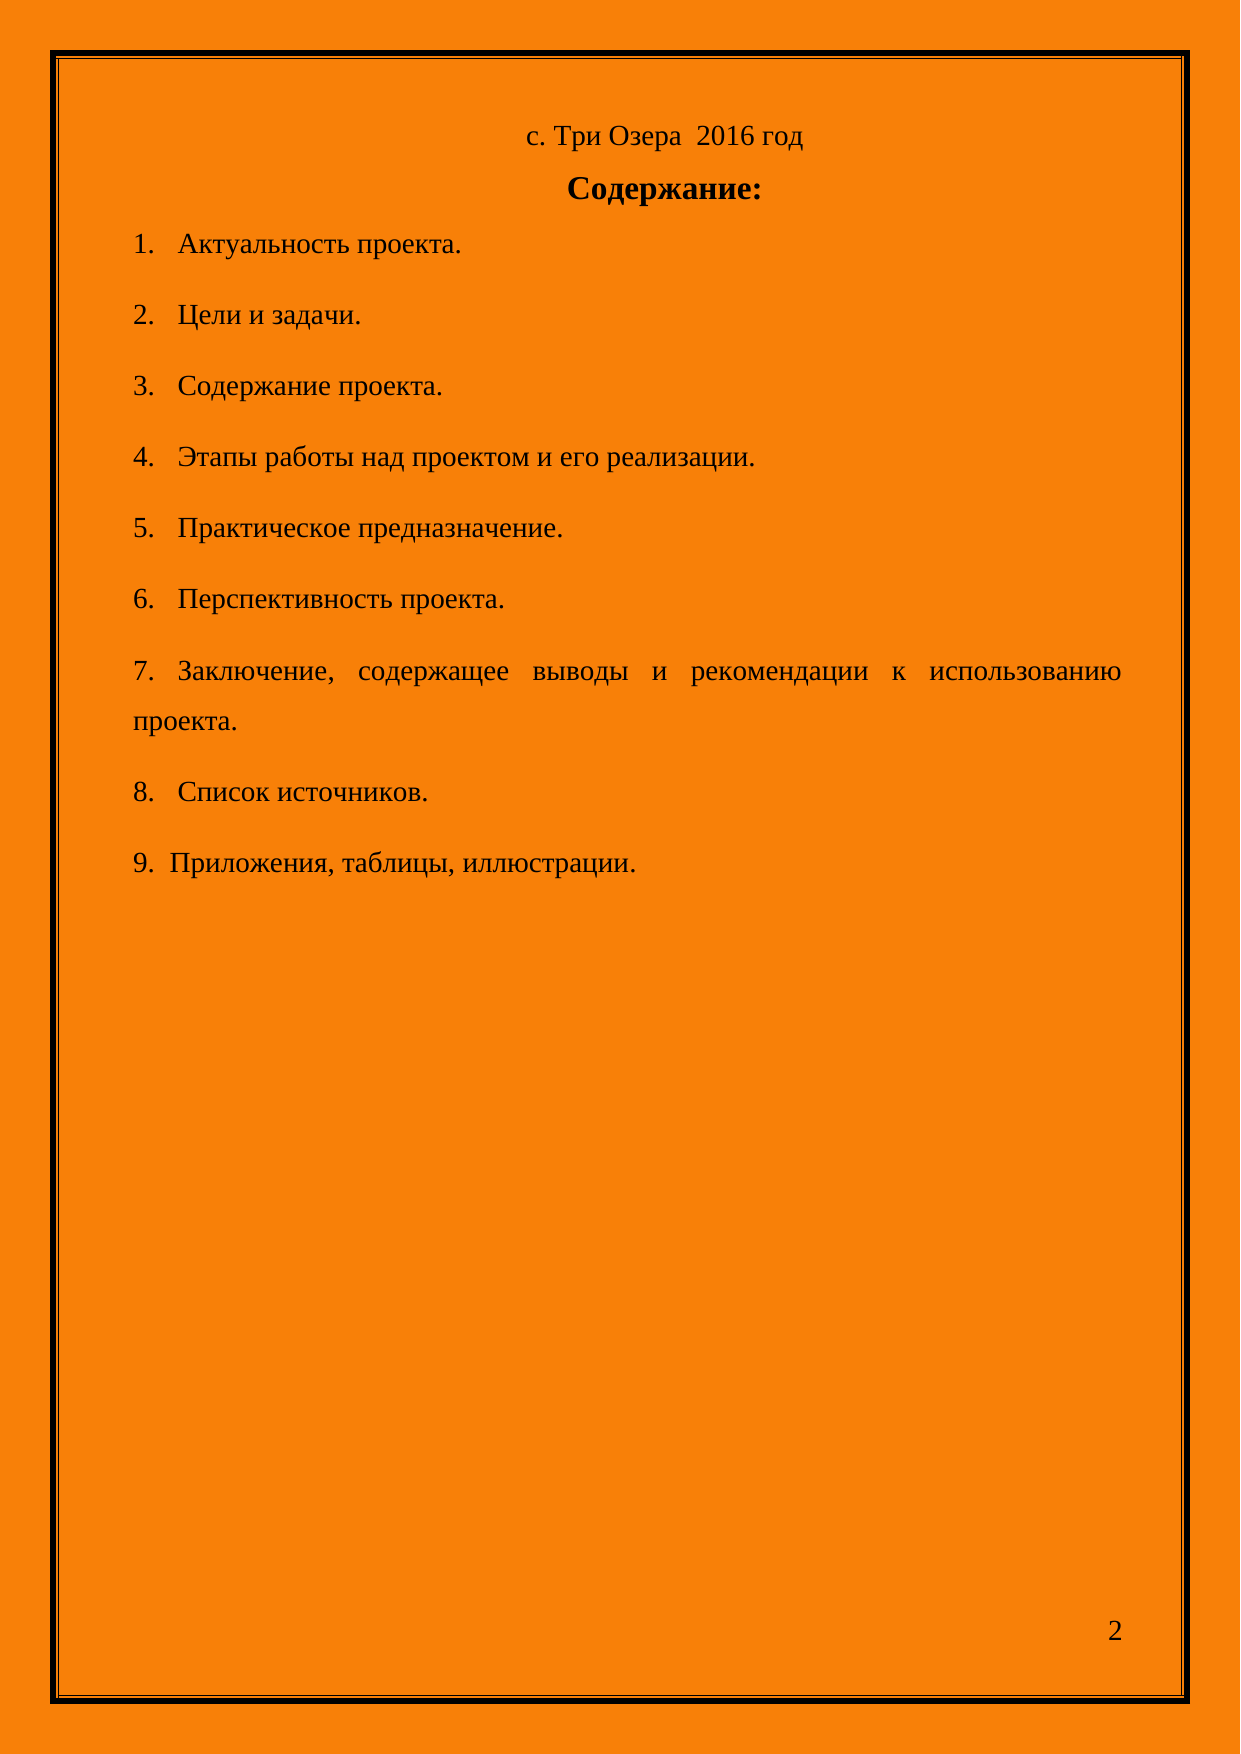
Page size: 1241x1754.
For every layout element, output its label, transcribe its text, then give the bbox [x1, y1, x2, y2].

text 9. Приложения, таблицы, иллюстрации. [133, 845, 1122, 879]
list Цели и задачи. [133, 297, 1122, 331]
list Практическое предназначение. [133, 511, 1122, 544]
list Содержание проекта. [133, 368, 1122, 402]
text с. Три Озера 2016 год [133, 118, 1122, 152]
list Список источников. [133, 774, 1122, 808]
list Перспективность проекта. [133, 582, 1122, 615]
list Заключение, содержащее выводы и рекомендации к использованию проекта. [133, 653, 1122, 737]
list Актуальность проекта. [133, 226, 1122, 259]
text Содержание: [133, 168, 1122, 207]
list Этапы работы над проектом и его реализации. [133, 439, 1122, 473]
